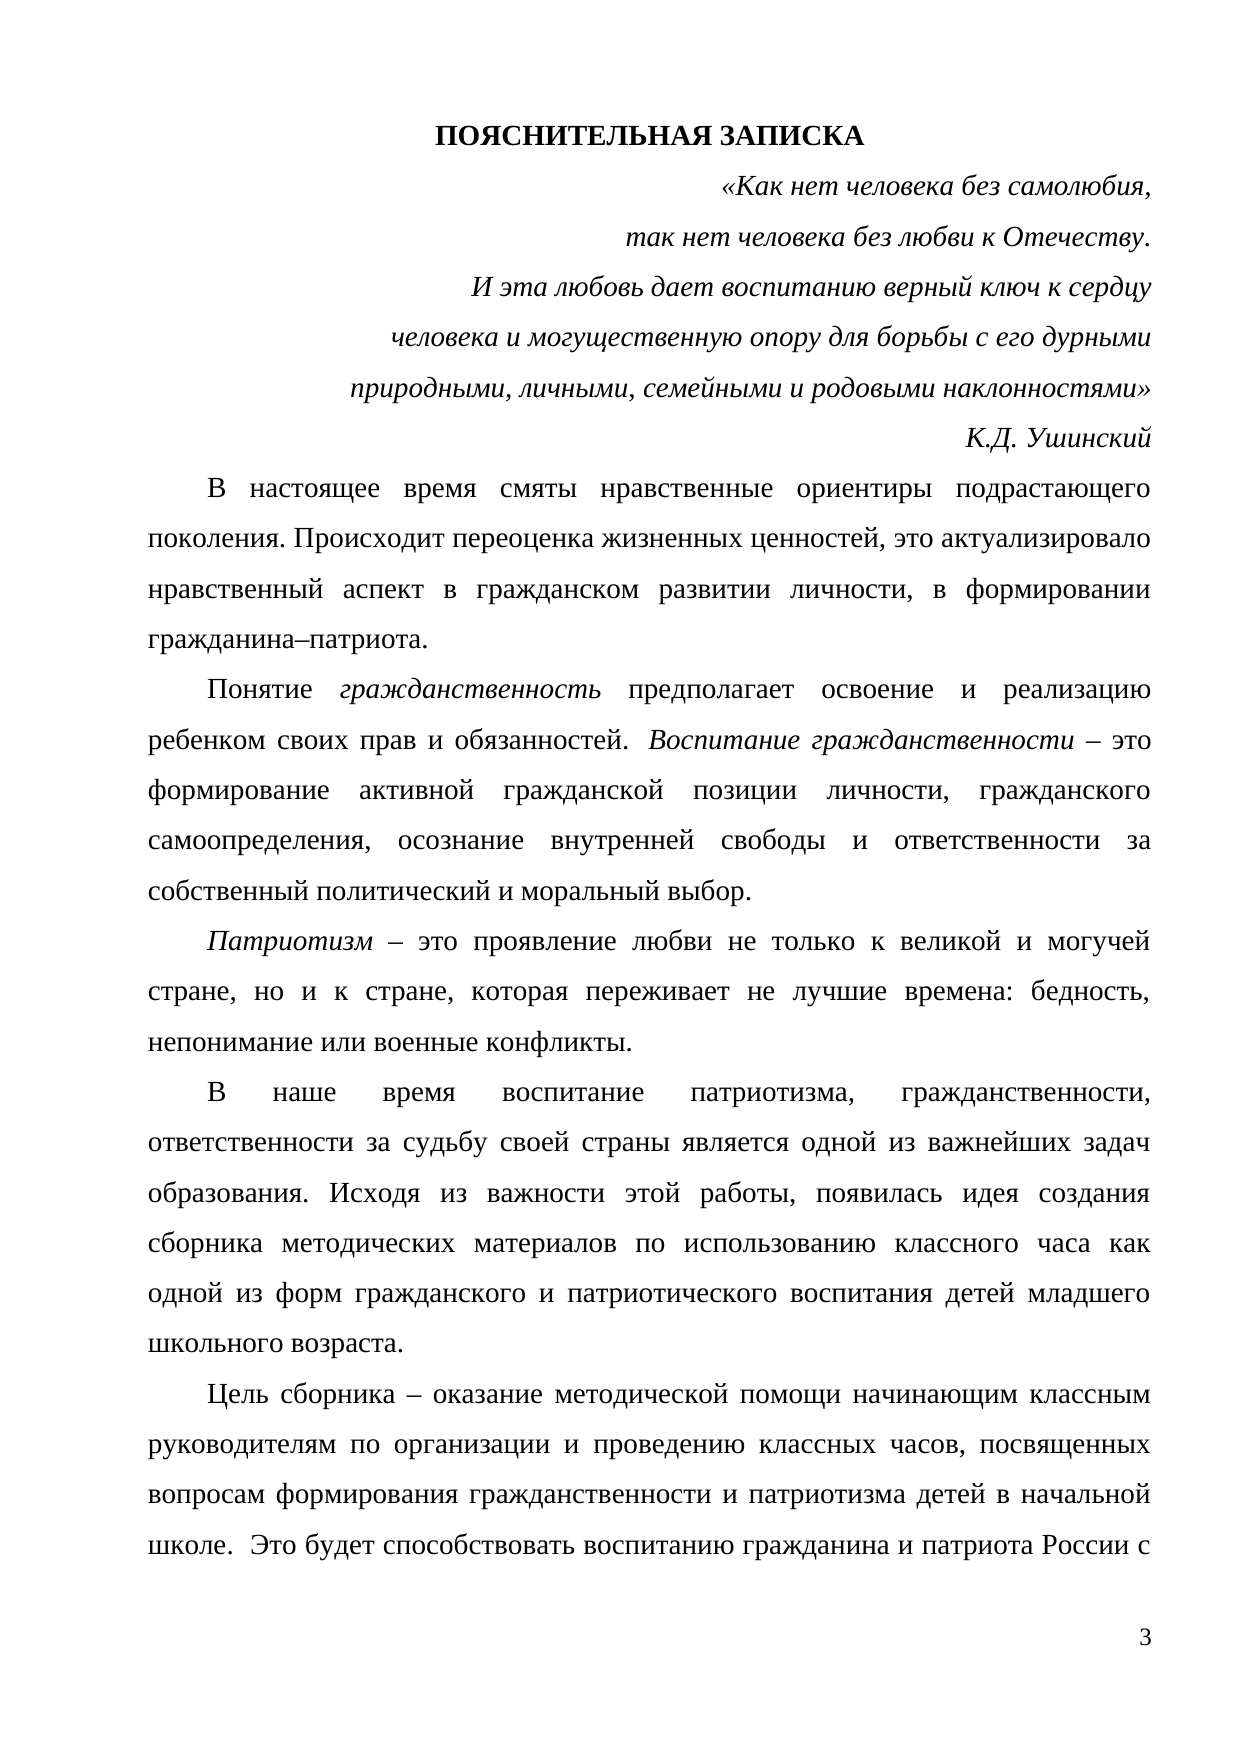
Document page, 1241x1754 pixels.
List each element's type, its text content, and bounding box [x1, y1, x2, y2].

text природными, личными, семейными и родовыми наклонностями» [148, 370, 1152, 403]
text ПОЯСНИТЕЛЬНАЯ ЗАПИСКА [148, 118, 1152, 152]
text Патриотизм – это проявление любви не только к великой и могучей стране, но и к стране, которая переживает не лучшие времена: бедность, непонимание или военные конфликты. [148, 923, 1152, 1057]
text В настоящее время смяты нравственные ориентиры подрастающего поколения. Происходит переоценка жизненных ценностей, это актуализировало нравственный аспект в гражданском развитии личности, в формировании гражданина–патриота. [148, 470, 1152, 655]
text К.Д. Ушинский [148, 420, 1152, 453]
text В наше время воспитание патриотизма, гражданственности, ответственности за судьбу своей страны является одной из важнейших задач образования. Исходя из важности этой работы, появилась идея создания сборника методических материалов по использованию классного часа как одной из форм гражданского и патриотического воспитания детей младшего школьного возраста. [148, 1074, 1152, 1359]
text И эта любовь дает воспитанию верный ключ к сердцу [148, 269, 1152, 303]
text «Как нет человека без самолюбия, [148, 168, 1152, 202]
text человека и могущественную опору для борьбы с его дурными [148, 319, 1152, 353]
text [148, 1376, 1152, 1560]
text Понятие гражданственность предполагает освоение и реализацию ребенком своих прав и обязанностей. Воспитание гражданственности – это формирование активной гражданской позиции личности, гражданского самоопределения, осознание внутренней свободы и ответственности за собственный политический и моральный выбор. [148, 672, 1152, 906]
text так нет человека без любви к Отечеству. [148, 219, 1152, 252]
